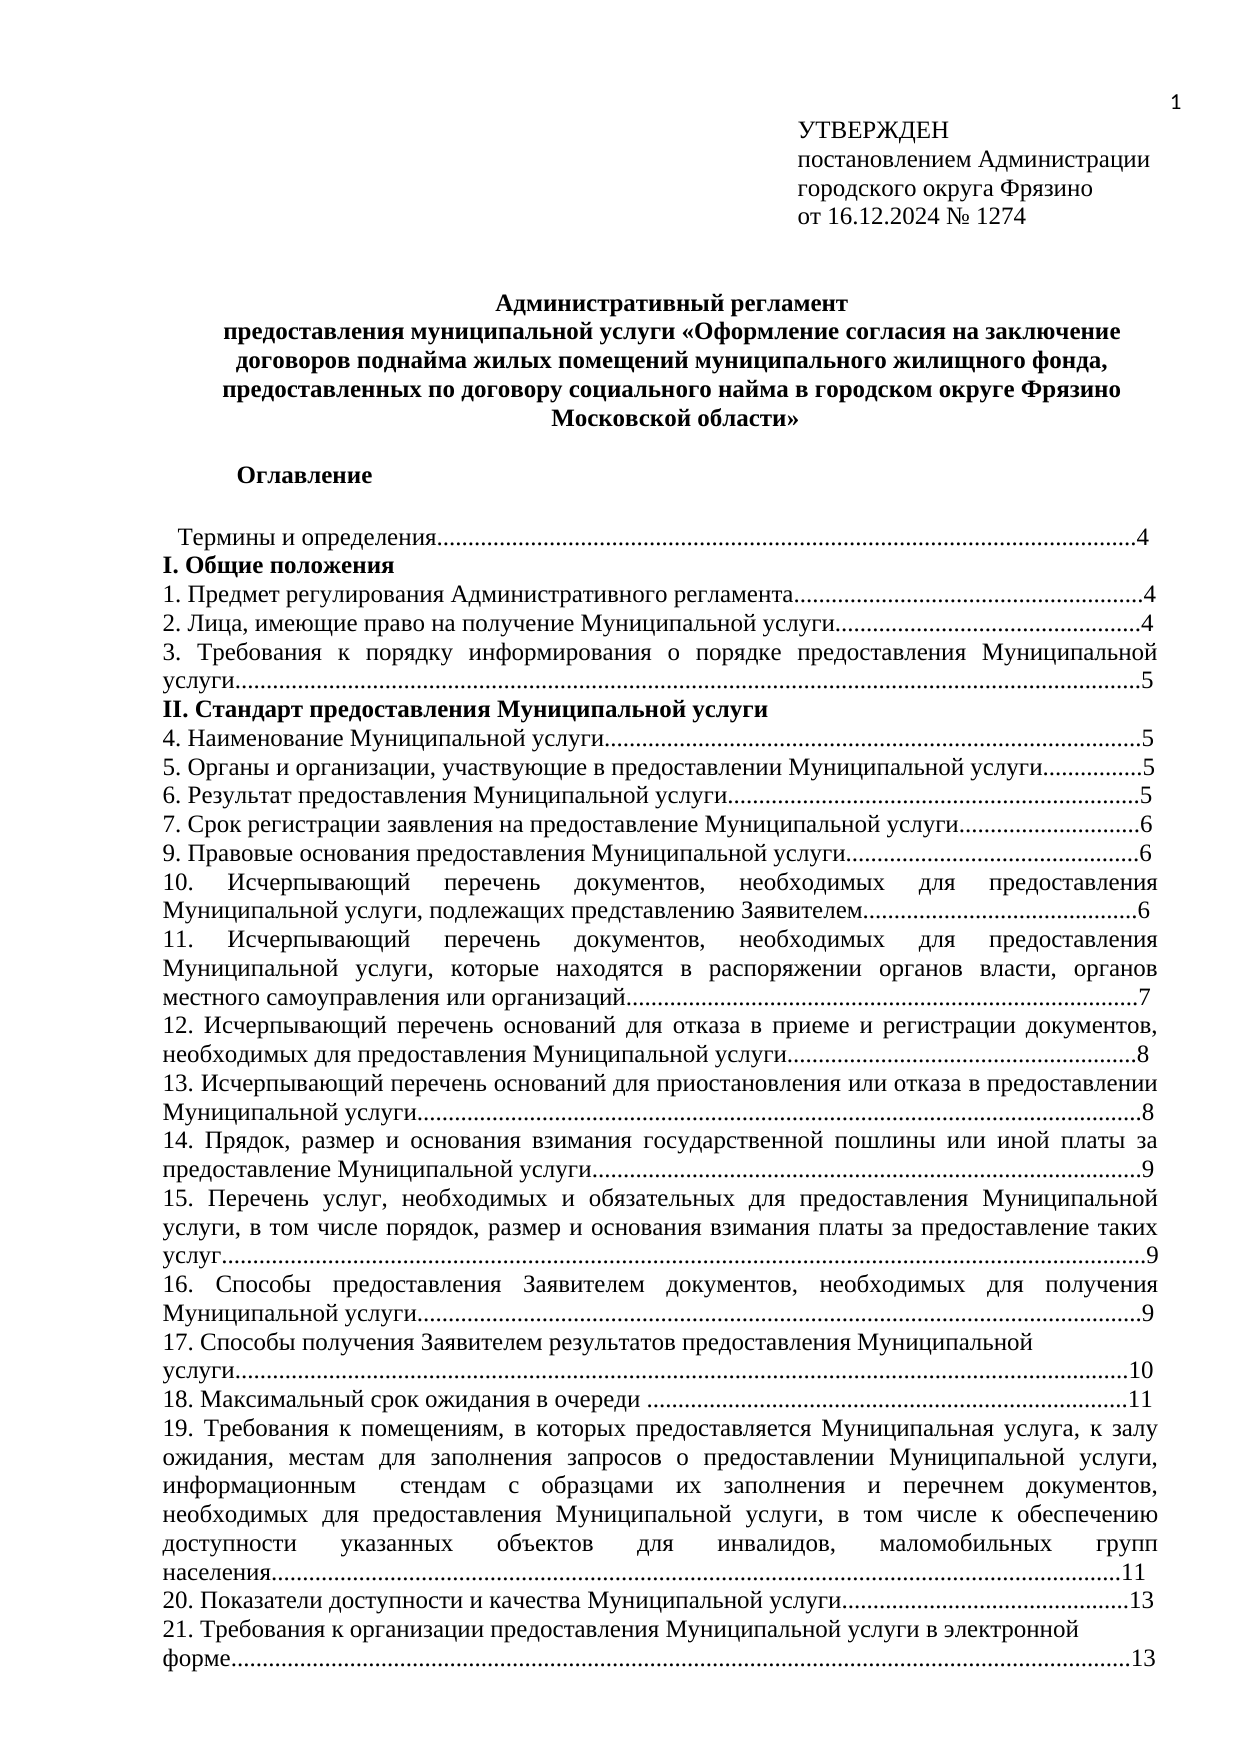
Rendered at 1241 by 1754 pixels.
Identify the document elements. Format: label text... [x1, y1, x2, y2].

text УТВЕРЖДЕН [797, 115, 1181, 144]
table_cell 20. Показатели доступности и качества Муниципальной услуги..............................................13 21. Требования к организации предоставления Муниципальной услуги в электронной форме................................................................................................................................................13 [151, 1586, 1170, 1677]
table_cell 12. Исчерпывающий перечень оснований для отказа в приеме и регистрации документов, необходимых для предоставления Муниципальной услуги........................................................8 [151, 1011, 1170, 1068]
table_cell 19. Требования к помещениям, в которых предоставляется Муниципальная услуга, к залу ожидания, местам для заполнения запросов о предоставлении Муниципальной услуги, информационным стендам с образцами их заполнения и перечнем документов, необходимых для предоставления Муниципальной услуги, в том числе к обеспечению доступности указанных объектов для инвалидов, маломобильных групп населения........................................................................................................................................11 [151, 1413, 1170, 1586]
table_cell 14. Прядок, размер и основания взимания государственной пошлины или иной платы за предоставление Муниципальной услуги........................................................................................9 15. Перечень услуг, необходимых и обязательных для предоставления Муниципальной услуги, в том числе порядок, размер и основания взимания платы за предоставление таких услуг....................................................................................................................................................9 16. Способы предоставления Заявителем документов, необходимых для получения Муниципальной услуги....................................................................................................................9 17. Способы получения Заявителем результатов предоставления Муниципальной услуги...............................................................................................................................................10 [151, 1126, 1170, 1384]
table_cell 7. Срок регистрации заявления на предоставление Муниципальной услуги.............................6 8. Срок предоставления Муниципальной услуги..........................................................................6 [151, 809, 1170, 838]
table_cell 2. Лица, имеющие право на получение Муниципальной услуги.................................................4 3. Требования к порядку информирования о порядке предоставления Муниципальной услуги.................................................................................................................................................5 [151, 608, 1170, 694]
text предоставления муниципальной услуги «Оформление согласия на заключение договоров поднайма жилых помещений муниципального жилищного фонда, предоставленных по договору социального найма в городском округе Фрязино [162, 316, 1181, 403]
text постановлением Администрации [797, 144, 1181, 173]
table_cell II. Стандарт предоставления Муниципальной услуги [151, 694, 1170, 723]
table_cell 1. Предмет регулирования Административного регламента........................................................4 [151, 579, 1170, 608]
subtitle Оглавление [162, 460, 1181, 489]
text от 16.12.2024 № 1274 [797, 201, 1181, 230]
table_cell 5. Органы и организации, участвующие в предоставлении Муниципальной услуги................5 [151, 752, 1170, 781]
title Административный регламент [162, 288, 1181, 316]
table_cell 18. Максимальный срок ожидания в очереди .............................................................................11 [151, 1384, 1170, 1413]
table_cell 4. Наименование Муниципальной услуги......................................................................................5 [151, 723, 1170, 752]
table_cell 6. Результат предоставления Муниципальной услуги..................................................................5 [151, 781, 1170, 809]
table_cell 13. Исчерпывающий перечень оснований для приостановления или отказа в предоставлении Муниципальной услуги....................................................................................................................8 [151, 1068, 1170, 1126]
table_cell 9. Правовые основания предоставления Муниципальной услуги...............................................6 [151, 838, 1170, 867]
text городского округа Фрязино [797, 173, 1181, 201]
table_cell 10. Исчерпывающий перечень документов, необходимых для предоставления Муниципальной услуги, подлежащих представлению Заявителем............................................6 11. Исчерпывающий перечень документов, необходимых для предоставления Муниципальной услуги, которые находятся в распоряжении органов власти, органов местного самоуправления или организаций..................................................................................7 [151, 867, 1170, 1011]
table_header I. Общие положения [151, 551, 1170, 579]
text Термины и определения................................................................................................................4 [177, 522, 1181, 551]
text Московской области» [162, 403, 1181, 431]
